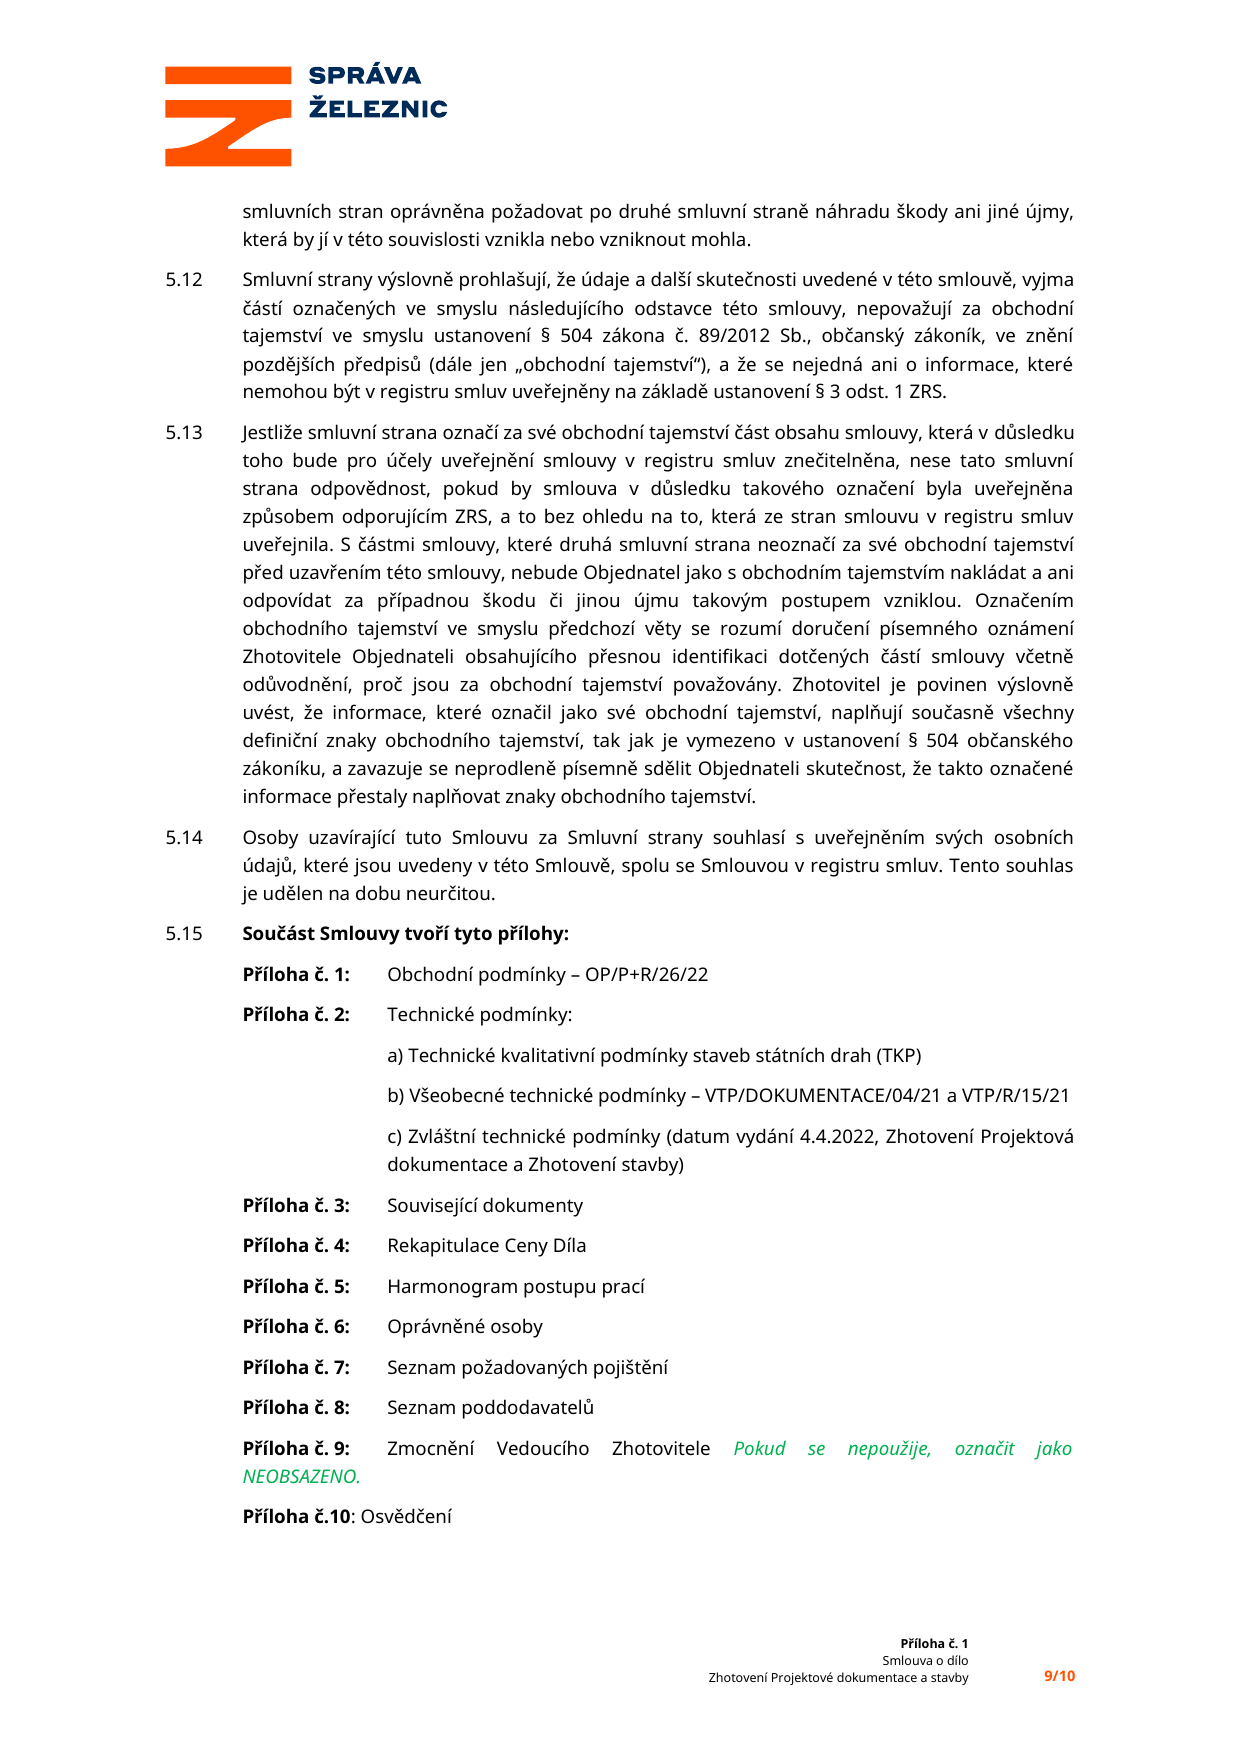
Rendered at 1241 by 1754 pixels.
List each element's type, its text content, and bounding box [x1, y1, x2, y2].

text Smluvní strany výslovně prohlašují, že údaje a další skutečnosti uvedené v této smlouvě, vyjma částí označených ve smyslu následujícího odstavce této smlouvy, nepovažují za obchodní tajemství ve smyslu ustanovení § 504 zákona č. 89/2012 Sb., občanský zákoník, ve znění pozdějších předpisů (dále jen „obchodní tajemství“), a že se nejedná ani o informace, které nemohou být v registru smluv uveřejněny na základě ustanovení § 3 odst. 1 ZRS. [165, 267, 1075, 404]
text Příloha č. 7: Seznam požadovaných pojištění [242, 1354, 1075, 1379]
text Příloha č. 8: Seznam poddodavatelů [242, 1394, 1075, 1420]
text Příloha č. 1: Obchodní podmínky – OP/P+R/26/22 [242, 961, 1075, 987]
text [165, 198, 1075, 252]
text Příloha č. 5: Harmonogram postupu prací [242, 1273, 1075, 1298]
text Příloha č. 4: Rekapitulace Ceny Díla [242, 1232, 1075, 1258]
text Příloha č. 2: Technické podmínky: [242, 1002, 1075, 1027]
text Součást Smlouvy tvoří tyto přílohy: [165, 921, 1075, 946]
text Příloha č. 9: Zmocnění Vedoucího Zhotovitele Pokud se nepoužije, označit jako NEOBSAZENO. [242, 1435, 1075, 1488]
text Příloha č.10: Osvědčení [242, 1503, 1075, 1529]
text Příloha č. 6: Oprávněné osoby [242, 1313, 1075, 1339]
text b) Všeobecné technické podmínky – VTP/DOKUMENTACE/04/21 a VTP/R/15/21 [387, 1083, 1075, 1108]
text c) Zvláštní technické podmínky (datum vydání 4.4.2022, Zhotovení Projektová dokumentace a Zhotovení stavby) [387, 1123, 1075, 1177]
text Jestliže smluvní strana označí za své obchodní tajemství část obsahu smlouvy, která v důsledku toho bude pro účely uveřejnění smlouvy v registru smluv znečitelněna, nese tato smluvní strana odpovědnost, pokud by smlouva v důsledku takového označení byla uveřejněna způsobem odporujícím ZRS, a to bez ohledu na to, která ze stran smlouvu v registru smluv uveřejnila. S částmi smlouvy, které druhá smluvní strana neoznačí za své obchodní tajemství před uzavřením této smlouvy, nebude Objednatel jako s obchodním tajemstvím nakládat a ani odpovídat za případnou škodu či jinou újmu takovým postupem vzniklou. Označením obchodního tajemství ve smyslu předchozí věty se rozumí doručení písemného oznámení Zhotovitele Objednateli obsahujícího přesnou identifikaci dotčených částí smlouvy včetně odůvodnění, proč jsou za obchodní tajemství považovány. Zhotovitel je povinen výslovně uvést, že informace, které označil jako své obchodní tajemství, naplňují současně všechny definiční znaky obchodního tajemství, tak jak je vymezeno v ustanovení § 504 občanského zákoníku, a zavazuje se neprodleně písemně sdělit Objednateli skutečnost, že takto označené informace přestaly naplňovat znaky obchodního tajemství. [165, 419, 1075, 809]
text Příloha č. 3: Související dokumenty [242, 1192, 1075, 1217]
text Osoby uzavírající tuto Smlouvu za Smluvní strany souhlasí s uveřejněním svých osobních údajů, které jsou uvedeny v této Smlouvě, spolu se Smlouvou v registru smluv. Tento souhlas je udělen na dobu neurčitou. [165, 824, 1075, 906]
text a) Technické kvalitativní podmínky staveb státních drah (TKP) [387, 1042, 1075, 1068]
